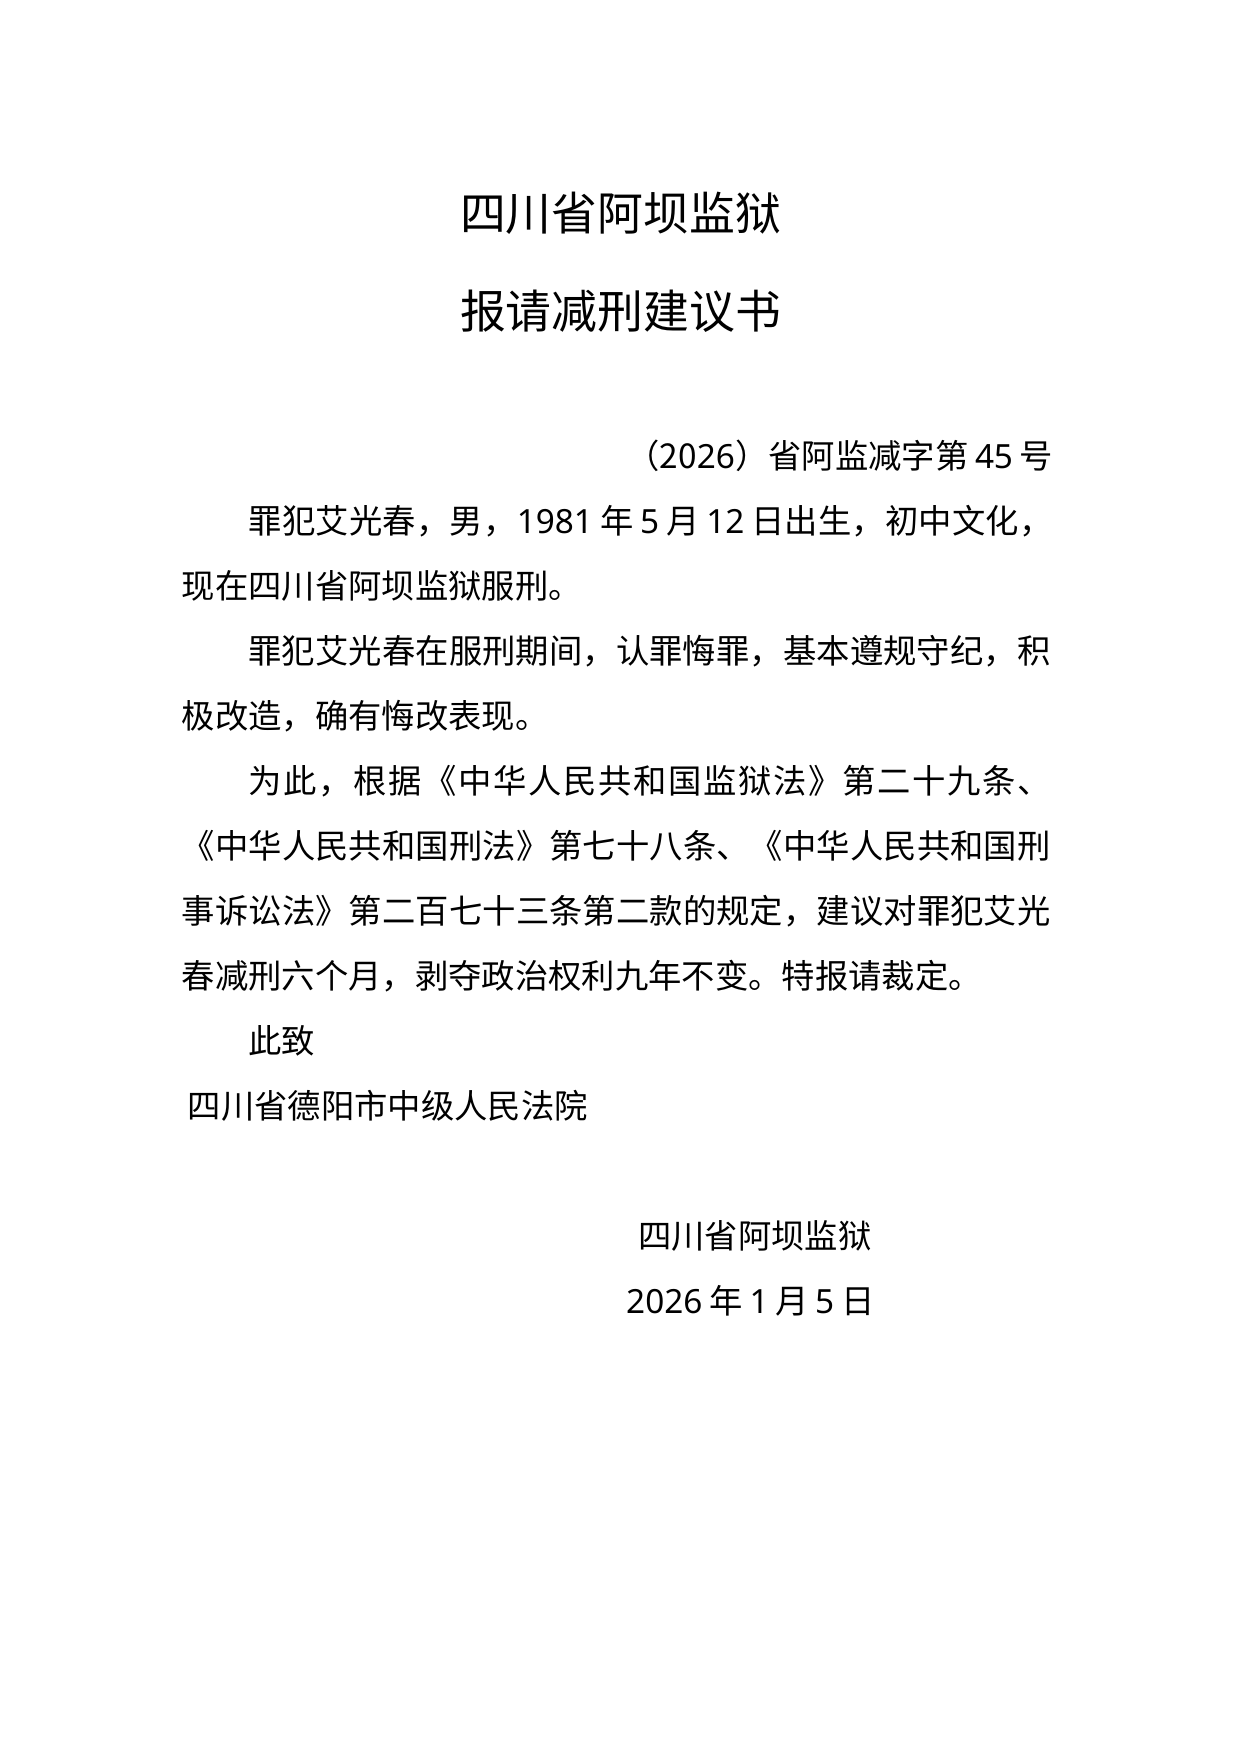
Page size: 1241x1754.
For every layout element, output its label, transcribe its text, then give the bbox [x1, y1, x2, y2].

text 为此，根据《中华人民共和国监狱法》第二十九条、《中华人民共和国刑法》第七十八条、《中华人民共和国刑事诉讼法》第二百七十三条第二款的规定，建议对罪犯艾光春减刑六个月，剥夺政治权利九年不变。特报请裁定。 [182, 747, 1053, 1007]
text （2026）省阿监减字第45号 [187, 422, 1053, 487]
text 2026年1月5日 [182, 1267, 1053, 1332]
text 罪犯艾光春，男，1981年5月12日出生，初中文化，现在四川省阿坝监狱服刑。 [182, 487, 1053, 617]
text 此致 [182, 1007, 1053, 1072]
text 报请减刑建议书 [187, 259, 1053, 357]
text 罪犯艾光春在服刑期间，认罪悔罪，基本遵规守纪，积极改造，确有悔改表现。 [182, 617, 1053, 747]
text 四川省阿坝监狱 [182, 1202, 1053, 1267]
text 四川省德阳市中级人民法院 [187, 1072, 1053, 1137]
text 四川省阿坝监狱 [187, 162, 1053, 259]
